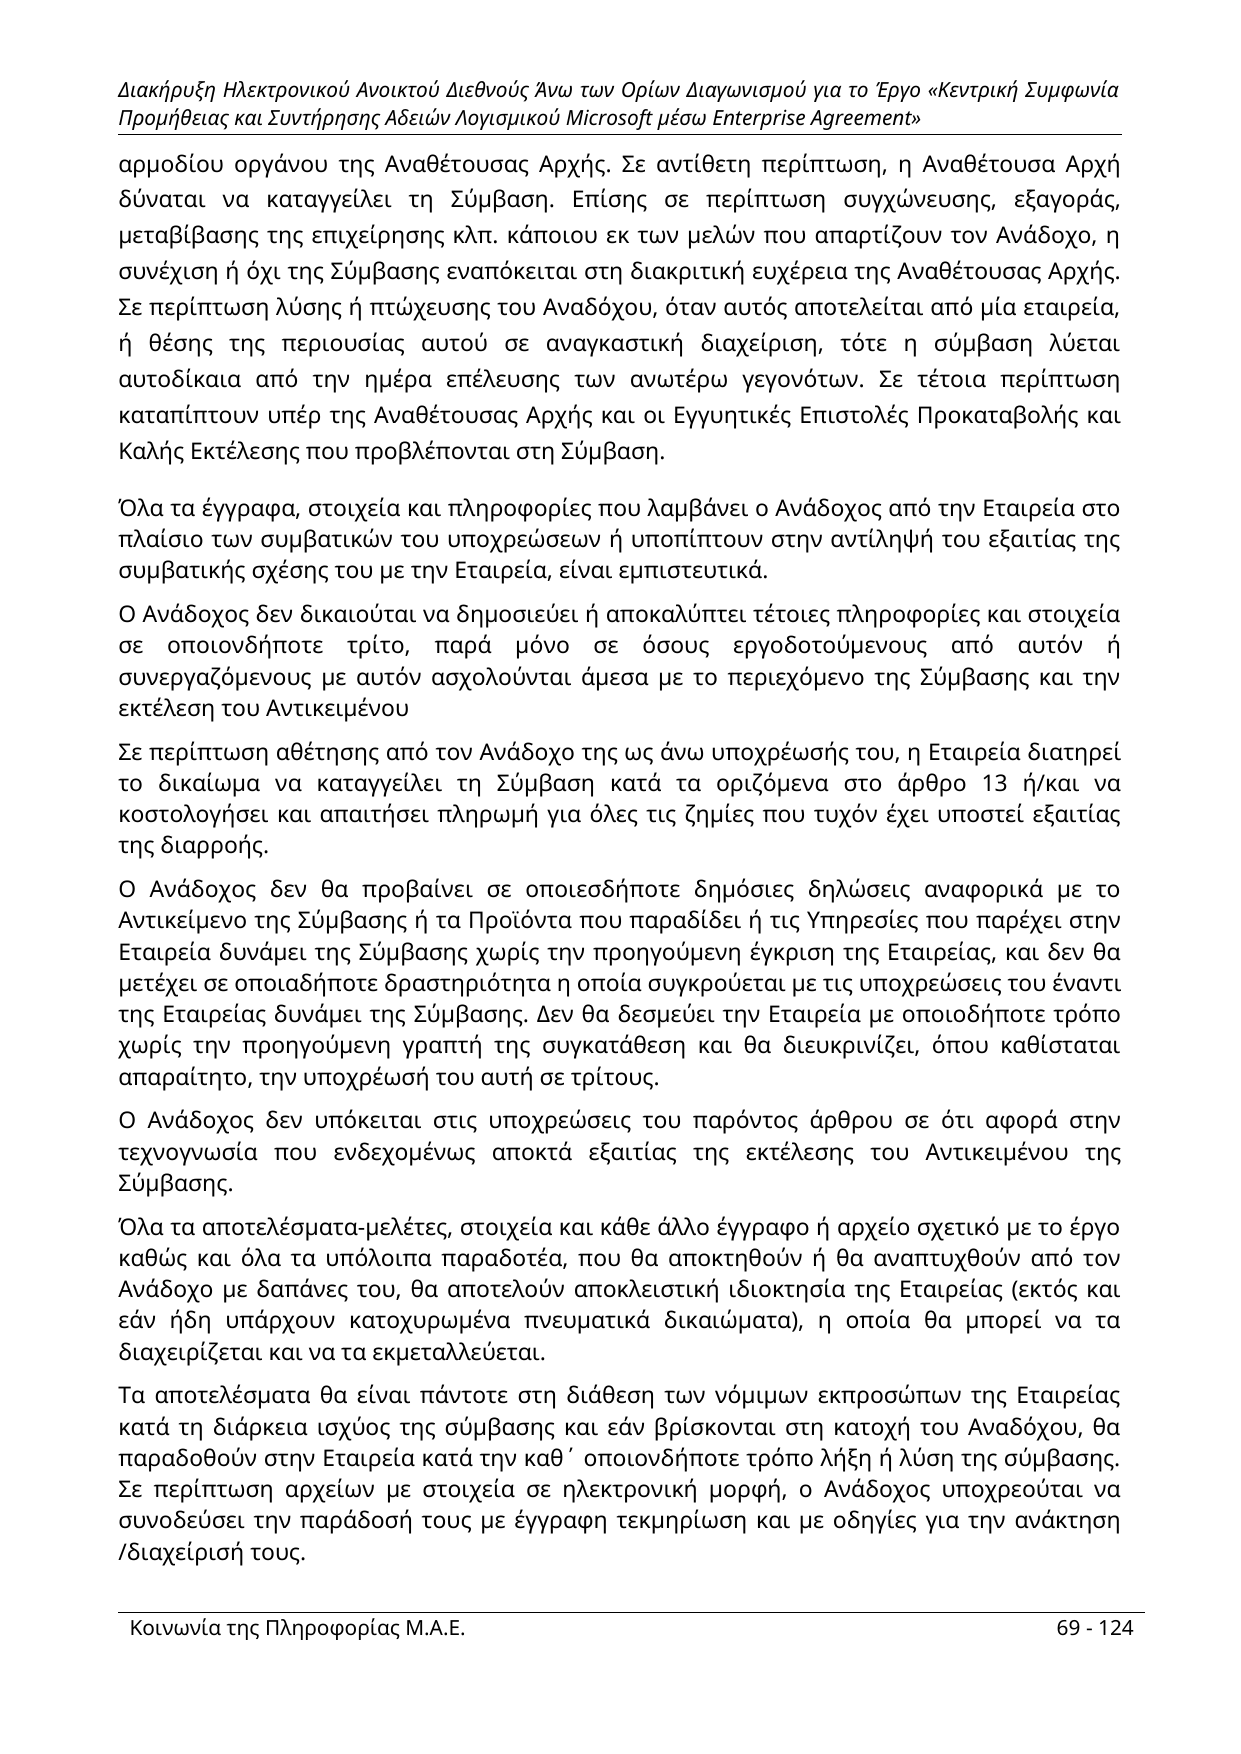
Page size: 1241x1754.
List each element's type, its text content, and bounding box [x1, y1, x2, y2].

text Τα αποτελέσματα θα είναι πάντοτε στη διάθεση των νόμιμων εκπροσώπων της Εταιρείας κατά τη διάρκεια ισχύος της σύμβασης και εάν βρίσκονται στη κατοχή του Αναδόχου, θα παραδοθούν στην Εταιρεία κατά την καθ΄ οποιονδήποτε τρόπο λήξη ή λύση της σύμβασης. Σε περίπτωση αρχείων με στοιχεία σε ηλεκτρονική μορφή, ο Ανάδοχος υποχρεούται να συνοδεύσει την παράδοσή τους με έγγραφη τεκμηρίωση και με οδηγίες για την ανάκτηση /διαχείρισή τους. [118, 1379, 1122, 1567]
text Όλα τα αποτελέσματα-μελέτες, στοιχεία και κάθε άλλο έγγραφο ή αρχείο σχετικό με το έργο καθώς και όλα τα υπόλοιπα παραδοτέα, που θα αποκτηθούν ή θα αναπτυχθούν από τον Ανάδοχο με δαπάνες του, θα αποτελούν αποκλειστική ιδιοκτησία της Εταιρείας (εκτός και εάν ήδη υπάρχουν κατοχυρωμένα πνευματικά δικαιώματα), η οποία θα μπορεί να τα διαχειρίζεται και να τα εκμεταλλεύεται. [118, 1211, 1122, 1367]
text Ο Ανάδοχος δεν θα προβαίνει σε οποιεσδήποτε δημόσιες δηλώσεις αναφορικά με το Αντικείμενο της Σύμβασης ή τα Προϊόντα που παραδίδει ή τις Υπηρεσίες που παρέχει στην Εταιρεία δυνάμει της Σύμβασης χωρίς την προηγούμενη έγκριση της Εταιρείας, και δεν θα μετέχει σε οποιαδήποτε δραστηριότητα η οποία συγκρούεται με τις υποχρεώσεις του έναντι της Εταιρείας δυνάμει της Σύμβασης. Δεν θα δεσμεύει την Εταιρεία με οποιοδήποτε τρόπο χωρίς την προηγούμενη γραπτή της συγκατάθεση και θα διευκρινίζει, όπου καθίσταται απαραίτητο, την υποχρέωσή του αυτή σε τρίτους. [118, 873, 1122, 1092]
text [118, 147, 1122, 466]
text Σε περίπτωση αθέτησης από τον Ανάδοχο της ως άνω υποχρέωσής του, η Εταιρεία διατηρεί το δικαίωμα να καταγγείλει τη Σύμβαση κατά τα οριζόμενα στο άρθρο 13 ή/και να κοστολογήσει και απαιτήσει πληρωμή για όλες τις ζημίες που τυχόν έχει υποστεί εξαιτίας της διαρροής. [118, 736, 1122, 861]
text Ο Ανάδοχος δεν υπόκειται στις υποχρεώσεις του παρόντος άρθρου σε ότι αφορά στην τεχνογνωσία που ενδεχομένως αποκτά εξαιτίας της εκτέλεσης του Αντικειμένου της Σύμβασης. [118, 1104, 1122, 1198]
text Ο Ανάδοχος δεν δικαιούται να δημοσιεύει ή αποκαλύπτει τέτοιες πληροφορίες και στοιχεία σε οποιονδήποτε τρίτο, παρά μόνο σε όσους εργοδοτούμενους από αυτόν ή συνεργαζόμενους με αυτόν ασχολούνται άμεσα με το περιεχόμενο της Σύμβασης και την εκτέλεση του Αντικειμένου [118, 598, 1122, 723]
text Όλα τα έγγραφα, στοιχεία και πληροφορίες που λαμβάνει ο Ανάδοχος από την Εταιρεία στο πλαίσιο των συμβατικών του υποχρεώσεων ή υποπίπτουν στην αντίληψή του εξαιτίας της συμβατικής σχέσης του με την Εταιρεία, είναι εμπιστευτικά. [118, 492, 1122, 586]
